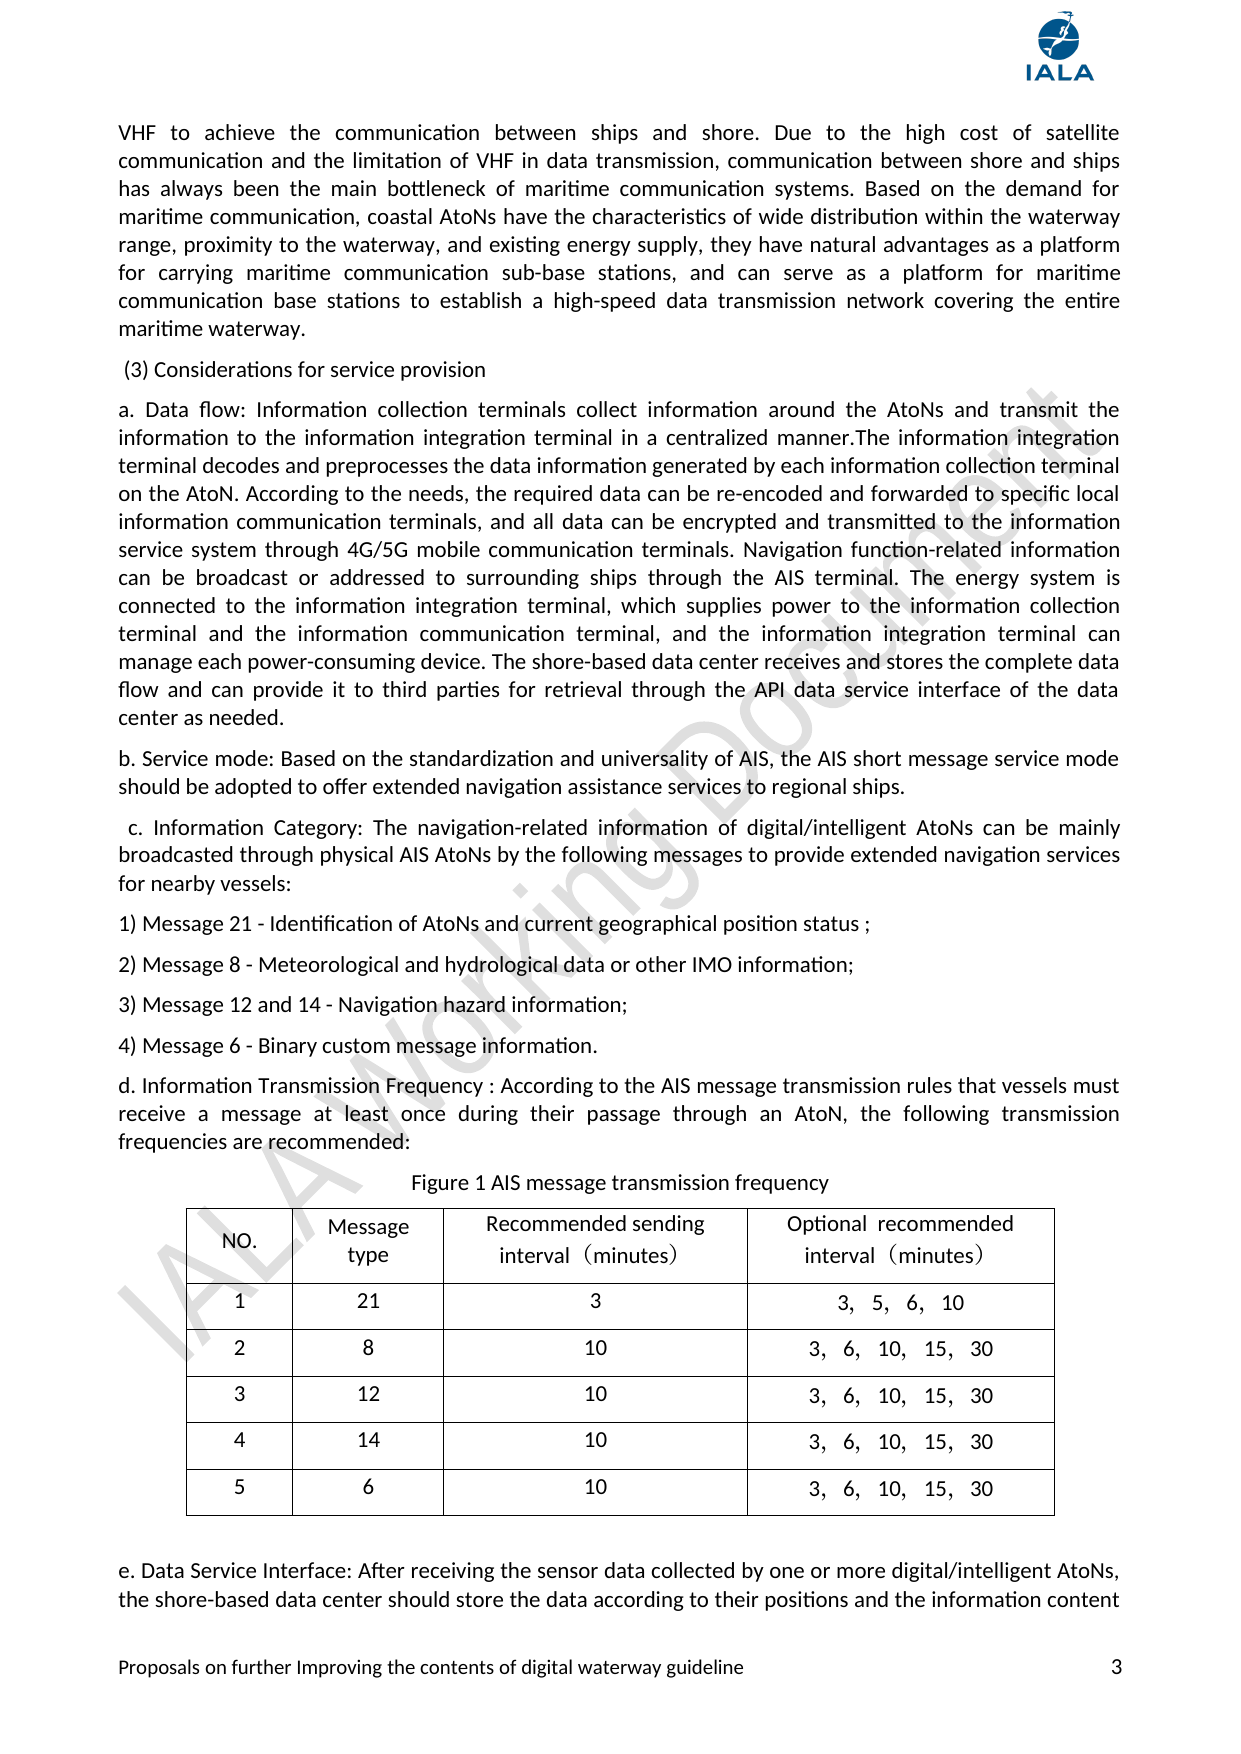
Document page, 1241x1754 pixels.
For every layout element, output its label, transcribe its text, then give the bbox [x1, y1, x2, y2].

table_cell 6 [293, 1470, 443, 1515]
list b. Service mode: Based on the standardization and universality of AIS, the AIS short message service mode should be adopted to offer extended navigation assistance services to regional ships. [118, 744, 1122, 800]
table_cell 8 [293, 1330, 443, 1376]
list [118, 1557, 1122, 1613]
table_cell 3，6，10，15，30 [748, 1470, 1054, 1515]
table_cell 4 [187, 1423, 292, 1469]
table_cell 5 [187, 1470, 292, 1515]
table_cell 3 [444, 1284, 747, 1329]
table_cell 3，6，10，15，30 [748, 1330, 1054, 1376]
picture [1011, 3, 1106, 96]
list c. Information Category: The navigation-related information of digital/intelligent AtoNs can be mainly broadcasted through physical AIS AtoNs by the following messages to provide extended navigation services for nearby vessels: [118, 813, 1122, 897]
table_cell 21 [293, 1284, 443, 1329]
table_header NO. [187, 1209, 292, 1283]
table_cell 14 [293, 1423, 443, 1469]
table_cell 12 [293, 1377, 443, 1422]
table_header Message type [293, 1209, 443, 1283]
table_cell 3 [187, 1377, 292, 1422]
table_header Optional recommended interval（minutes） [748, 1209, 1054, 1283]
table_header Recommended sending interval（minutes） [444, 1209, 747, 1283]
list (3) Considerations for service provision [118, 355, 1122, 383]
table_cell 10 [444, 1423, 747, 1469]
table_cell 10 [444, 1330, 747, 1376]
list a. Data flow: Information collection terminals collect information around the AtoNs and transmit the information to the information integration terminal in a centralized manner.The information integration terminal decodes and preprocesses the data information generated by each information collection terminal on the AtoN. According to the needs, the required data can be re-encoded and forwarded to specific local information communication terminals, and all data can be encrypted and transmitted to the information service system through 4G/5G mobile communication terminals. Navigation function-related information can be broadcast or addressed to surrounding ships through the AIS terminal. The energy system is connected to the information integration terminal, which supplies power to the information collection terminal and the information communication terminal, and the information integration terminal can manage each power-consuming device. The shore-based data center receives and stores the complete data flow and can provide it to third parties for retrieval through the API data service interface of the data center as needed. [118, 395, 1122, 732]
table_cell 1 [187, 1284, 292, 1329]
text Figure 1 AIS message transmission frequency [118, 1168, 1122, 1196]
table_cell 10 [444, 1470, 747, 1515]
list 4) Message 6 - Binary custom message information. [118, 1031, 1122, 1059]
table_cell 3，6，10，15，30 [748, 1377, 1054, 1422]
list 2) Message 8 - Meteorological and hydrological data or other IMO information; [118, 950, 1122, 978]
table_cell 2 [187, 1330, 292, 1376]
table_cell 3，6，10，15，30 [748, 1423, 1054, 1469]
list 3) Message 12 and 14 - Navigation hazard information; [118, 990, 1122, 1018]
list 1) Message 21 - Identification of AtoNs and current geographical position status ; [118, 909, 1122, 937]
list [118, 118, 1122, 342]
table_cell 10 [444, 1377, 747, 1422]
list d. Information Transmission Frequency : According to the AIS message transmission rules that vessels must receive a message at least once during their passage through an AtoN, the following transmission frequencies are recommended: [118, 1071, 1122, 1155]
table_cell 3，5，6，10 [748, 1284, 1054, 1329]
